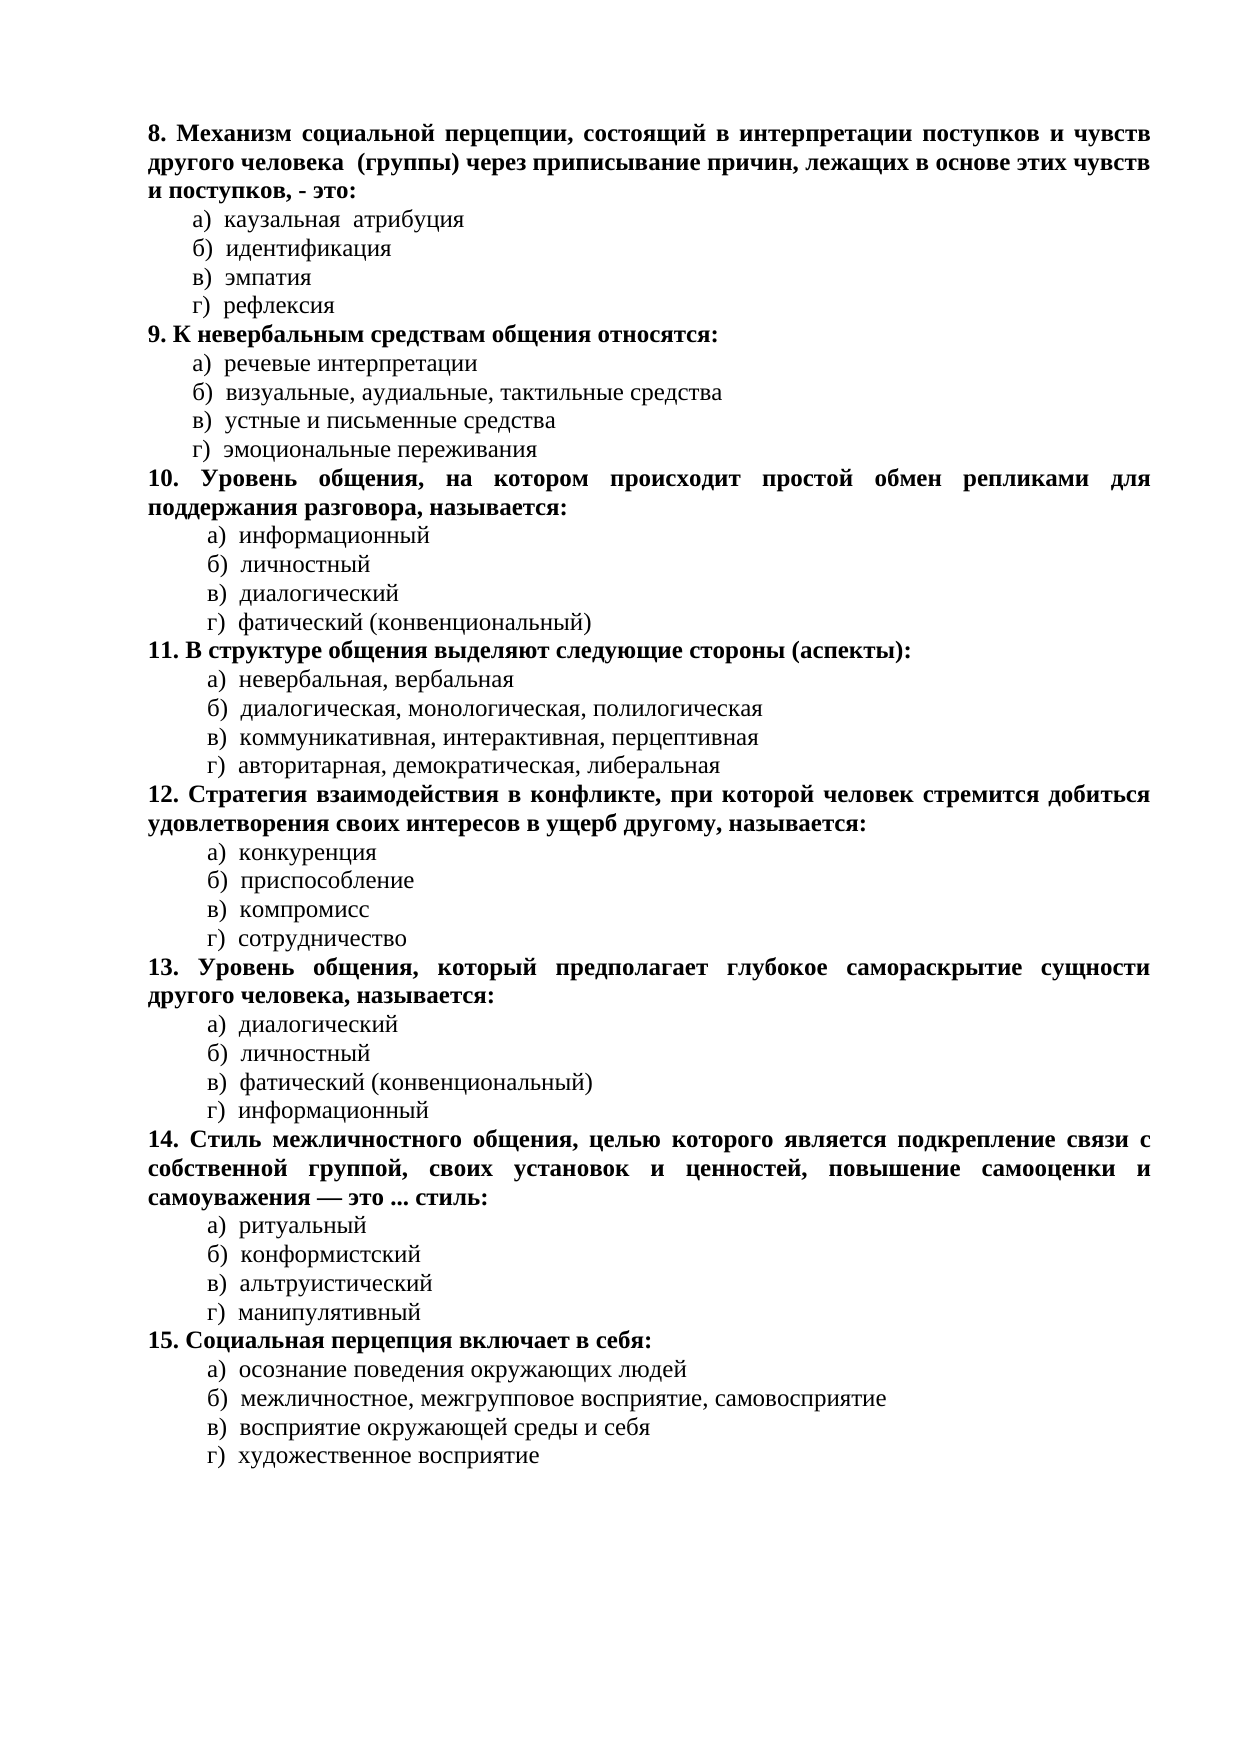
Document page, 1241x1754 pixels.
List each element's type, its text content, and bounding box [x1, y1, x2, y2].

text г) эмоциональные переживания [192, 434, 1152, 463]
text 10. Уровень общения, на котором происходит простой обмен репликами для поддержания разговора, называется: [148, 463, 1152, 521]
text в) устные и письменные средства [192, 406, 1152, 434]
text г) рефлексия [192, 291, 1152, 319]
text 8. Механизм социальной перцепции, состоящий в интерпретации поступков и чувств другого человека (группы) через приписывание причин, лежащих в основе этих чувств и поступков, - это: [148, 118, 1152, 204]
text г) манипулятивный [207, 1297, 1152, 1326]
text б) личностный [207, 549, 1152, 578]
text в) диалогический [207, 578, 1152, 607]
text в) коммуникативная, интерактивная, перцептивная [207, 722, 1152, 751]
text б) приспособление [207, 866, 1152, 894]
text в) восприятие окружающей среды и себя [207, 1412, 1152, 1441]
text а) ритуальный [207, 1211, 1152, 1239]
text б) личностный [207, 1038, 1152, 1067]
text а) конкуренция [207, 837, 1152, 866]
text а) осознание поведения окружающих людей [207, 1354, 1152, 1383]
text а) речевые интерпретации [192, 348, 1152, 377]
text б) диалогическая, монологическая, полилогическая [207, 693, 1152, 722]
text г) художественное восприятие [207, 1441, 1152, 1469]
text г) авторитарная, демократическая, либеральная [207, 751, 1152, 779]
text а) каузальная атрибуция [192, 204, 1152, 233]
text г) сотрудничество [207, 923, 1152, 952]
text 9. К невербальным средствам общения относятся: [148, 319, 1152, 348]
text в) фатический (конвенциональный) [207, 1067, 1152, 1096]
text а) информационный [207, 521, 1152, 549]
text в) альтруистический [207, 1268, 1152, 1297]
text 14. Стиль межличностного общения, целью которого является подкрепление связи с собственной группой, своих установок и ценностей, повышение самооценки и самоуважения — это ... стиль: [148, 1124, 1152, 1211]
text б) конформистский [207, 1239, 1152, 1268]
text б) визуальные, аудиальные, тактильные средства [192, 377, 1152, 406]
text г) информационный [207, 1096, 1152, 1124]
text 15. Социальная перцепция включает в себя: [148, 1326, 1152, 1354]
text а) диалогический [207, 1009, 1152, 1038]
text г) фатический (конвенциональный) [207, 607, 1152, 636]
text 12. Стратегия взаимодействия в конфликте, при которой человек стремится добиться удовлетворения своих интересов в ущерб другому, называется: [148, 779, 1152, 837]
text 11. В структуре общения выделяют следующие стороны (аспекты): [148, 636, 1152, 664]
text в) эмпатия [192, 262, 1152, 291]
text в) компромисс [207, 894, 1152, 923]
text б) межличностное, межгрупповое восприятие, самовосприятие [207, 1383, 1152, 1412]
text а) невербальная, вербальная [207, 664, 1152, 693]
text 13. Уровень общения, который предполагает глубокое самораскрытие сущности другого человека, называется: [148, 952, 1152, 1009]
text б) идентификация [192, 233, 1152, 262]
